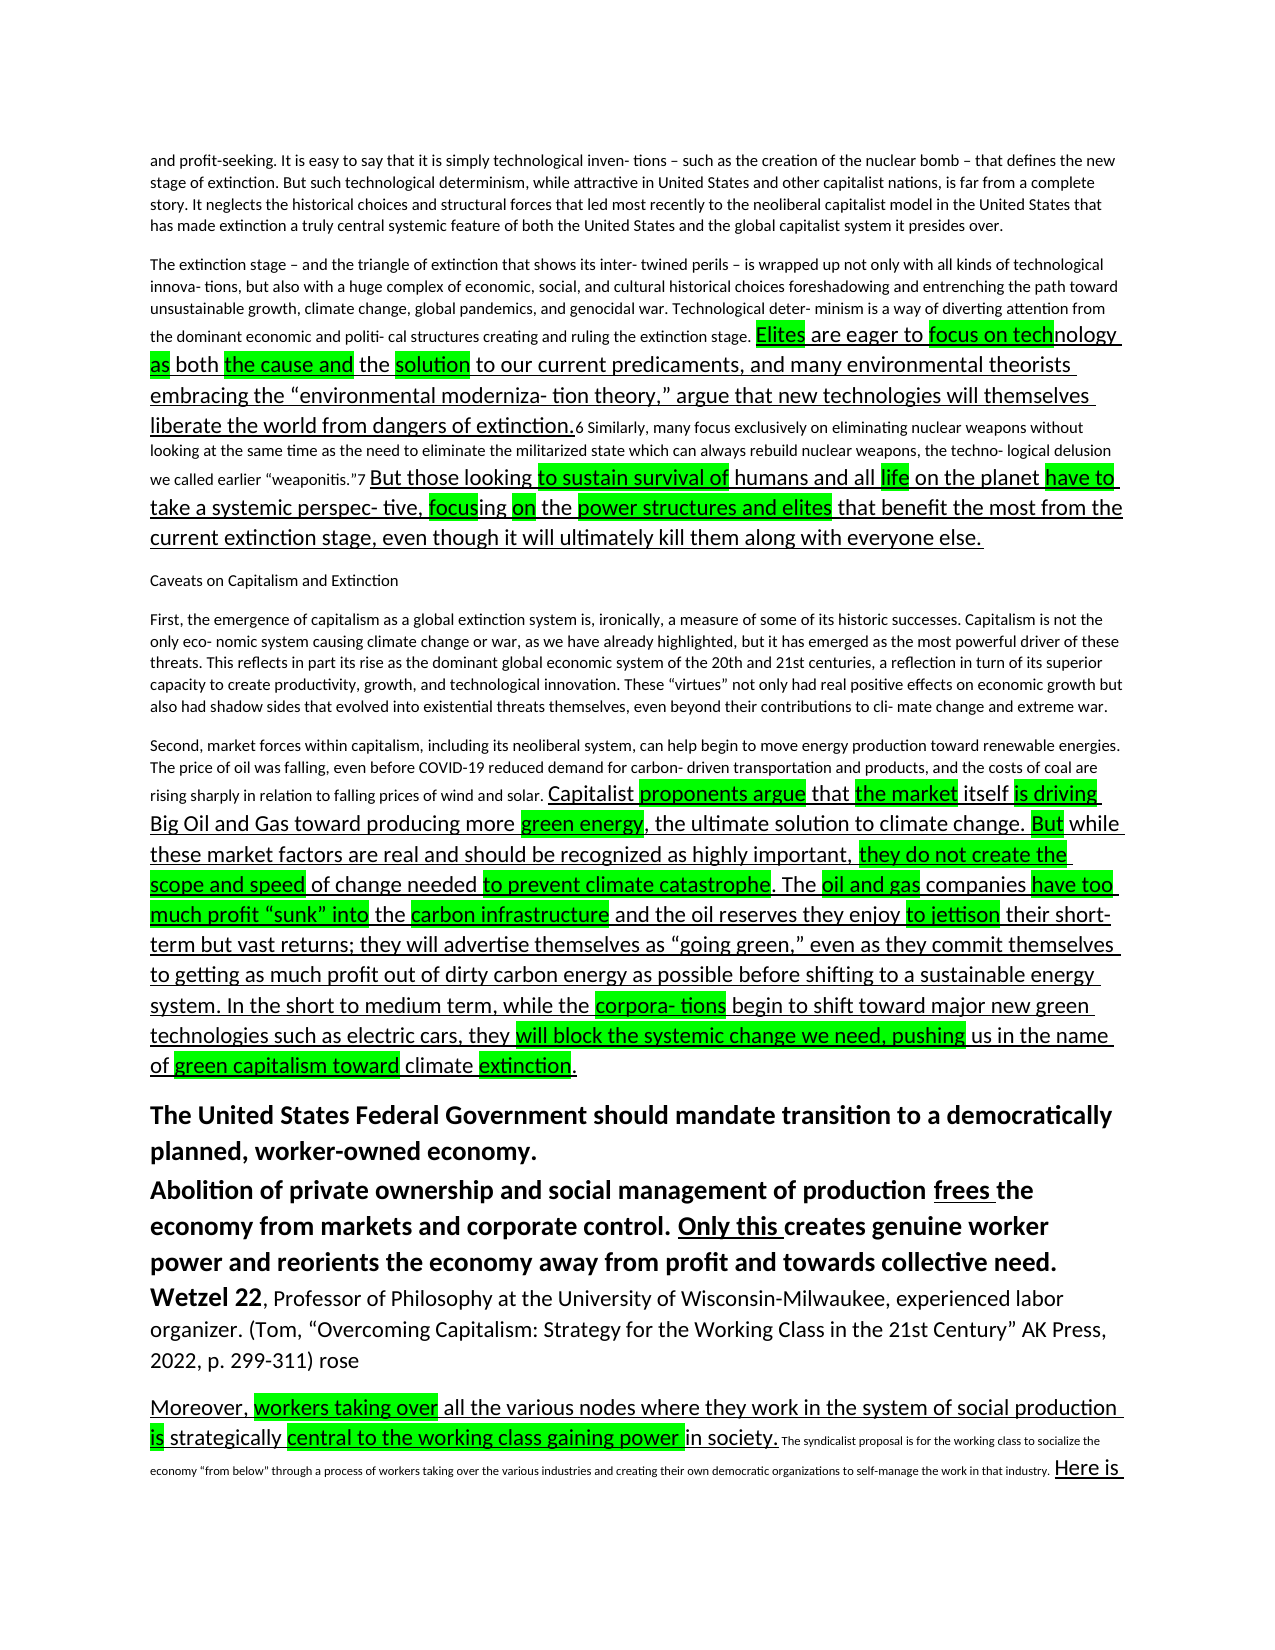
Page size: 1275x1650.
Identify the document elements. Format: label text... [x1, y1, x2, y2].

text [150, 150, 1125, 236]
text The extinction stage – and the triangle of extinction that shows its inter- twined perils – is wrapped up not only with all kinds of technological innova- tions, but also with a huge complex of economic, social, and cultural historical choices foreshadowing and entrenching the path toward unsustainable growth, climate change, global pandemics, and genocidal war. Technological deter- minism is a way of diverting attention from the dominant economic and politi- cal structures creating and ruling the extinction stage. Elites are eager to focus on technology as both the cause and the solution to our current predicaments, and many environmental theorists embracing the “environmental moderniza- tion theory,” argue that new technologies will themselves liberate the world from dangers of extinction.6 Similarly, many focus exclusively on eliminating nuclear weapons without looking at the same time as the need to eliminate the militarized state which can always rebuild nuclear weapons, the techno- logical delusion we called earlier “weaponitis.”7 But those looking to sustain survival of humans and all life on the planet have to take a systemic perspec- tive, focusing on the power structures and elites that benefit the most from the current extinction stage, even though it will ultimately kill them along with everyone else. [150, 254, 1125, 552]
text Caveats on Capitalism and Extinction [150, 570, 1125, 591]
subtitle Abolition of private ownership and social management of production frees the economy from markets and corporate control. Only this creates genuine worker power and reorients the economy away from profit and towards collective need. [150, 1173, 1125, 1278]
text Second, market forces within capitalism, including its neoliberal system, can help begin to move energy production toward renewable energies. The price of oil was falling, even before COVID-19 reduced demand for carbon- driven transportation and products, and the costs of coal are rising sharply in relation to falling prices of wind and solar. Capitalist proponents argue that the market itself is driving Big Oil and Gas toward producing more green energy, the ultimate solution to climate change. But while these market factors are real and should be recognized as highly important, they do not create the scope and speed of change needed to prevent climate catastrophe. The oil and gas companies have too much profit “sunk” into the carbon infrastructure and the oil reserves they enjoy to jettison their short-term but vast returns; they will advertise themselves as “going green,” even as they commit themselves to getting as much profit out of dirty carbon energy as possible before shifting to a sustainable energy system. In the short to medium term, while the corpora- tions begin to shift toward major new green technologies such as electric cars, they will block the systemic change we need, pushing us in the name of green capitalism toward climate extinction. [150, 735, 1125, 834]
text First, the emergence of capitalism as a global extinction system is, ironically, a measure of some of its historic successes. Capitalism is not the only eco- nomic system causing climate change or war, as we have already highlighted, but it has emerged as the most powerful driver of these threats. This reflects in part its rise as the dominant global economic system of the 20th and 21st centuries, a reflection in turn of its superior capacity to create productivity, growth, and technological innovation. These “virtues” not only had real positive effects on economic growth but also had shadow sides that evolved into existential threats themselves, even beyond their contributions to cli- mate change and extreme war. [150, 609, 1125, 717]
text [150, 1393, 1125, 1481]
subtitle The United States Federal Government should mandate transition to a democratically planned, worker-owned economy. [150, 1098, 1125, 1167]
text Second, market forces within capitalism, including its neoliberal system, can help begin to move energy production toward renewable energies. The price of oil was falling, even before COVID-19 reduced demand for carbon- driven transportation and products, and the costs of coal are rising sharply in relation to falling prices of wind and solar. Capitalist proponents argue that the market itself is driving Big Oil and Gas toward producing more green energy, the ultimate solution to climate change. But while these market factors are real and should be recognized as highly important, they do not create the scope and speed of change needed to prevent climate catastrophe. The oil and gas companies have too much profit “sunk” into the carbon infrastructure and the oil reserves they enjoy to jettison their short-term but vast returns; they will advertise themselves as “going green,” even as they commit themselves to getting as much profit out of dirty carbon energy as possible before shifting to a sustainable energy system. In the short to medium term, while the corpora- tions begin to shift toward major new green technologies such as electric cars, they will block the systemic change we need, pushing us in the name of green capitalism toward climate extinction. [150, 835, 1125, 1079]
text Wetzel 22, Professor of Philosophy at the University of Wisconsin-Milwaukee, experienced labor organizer. (Tom, “Overcoming Capitalism: Strategy for the Working Class in the 21st Century” AK Press, 2022, p. 299-311) rose [150, 1280, 1125, 1374]
